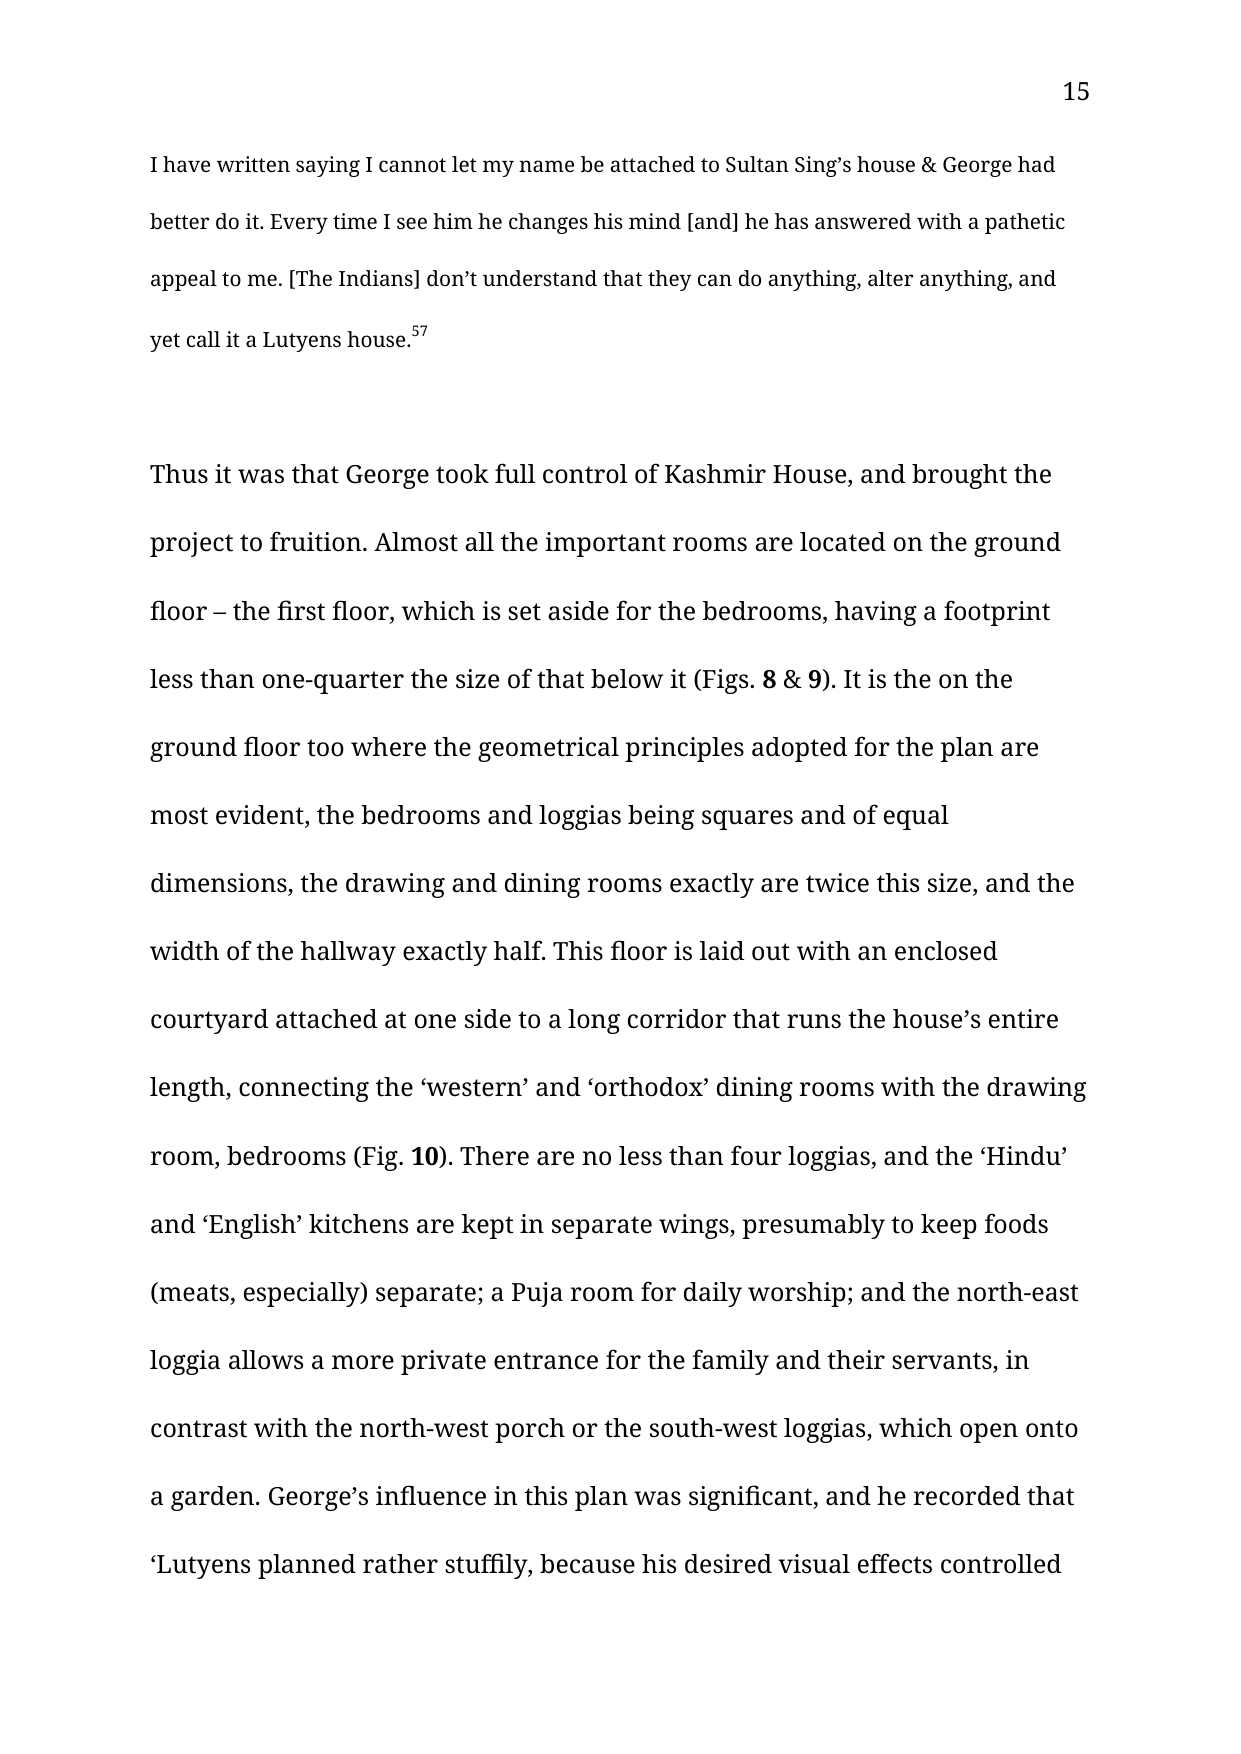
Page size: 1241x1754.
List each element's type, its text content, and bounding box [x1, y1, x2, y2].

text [150, 457, 1090, 1581]
text I have written saying I cannot let my name be attached to Sultan Sing’s house & George had better do it. Every time I see him he changes his mind [and] he has answered with a pathetic appeal to me. [The Indians] don’t understand that they can do anything, alter anything, and yet call it a Lutyens house. [150, 150, 1090, 355]
